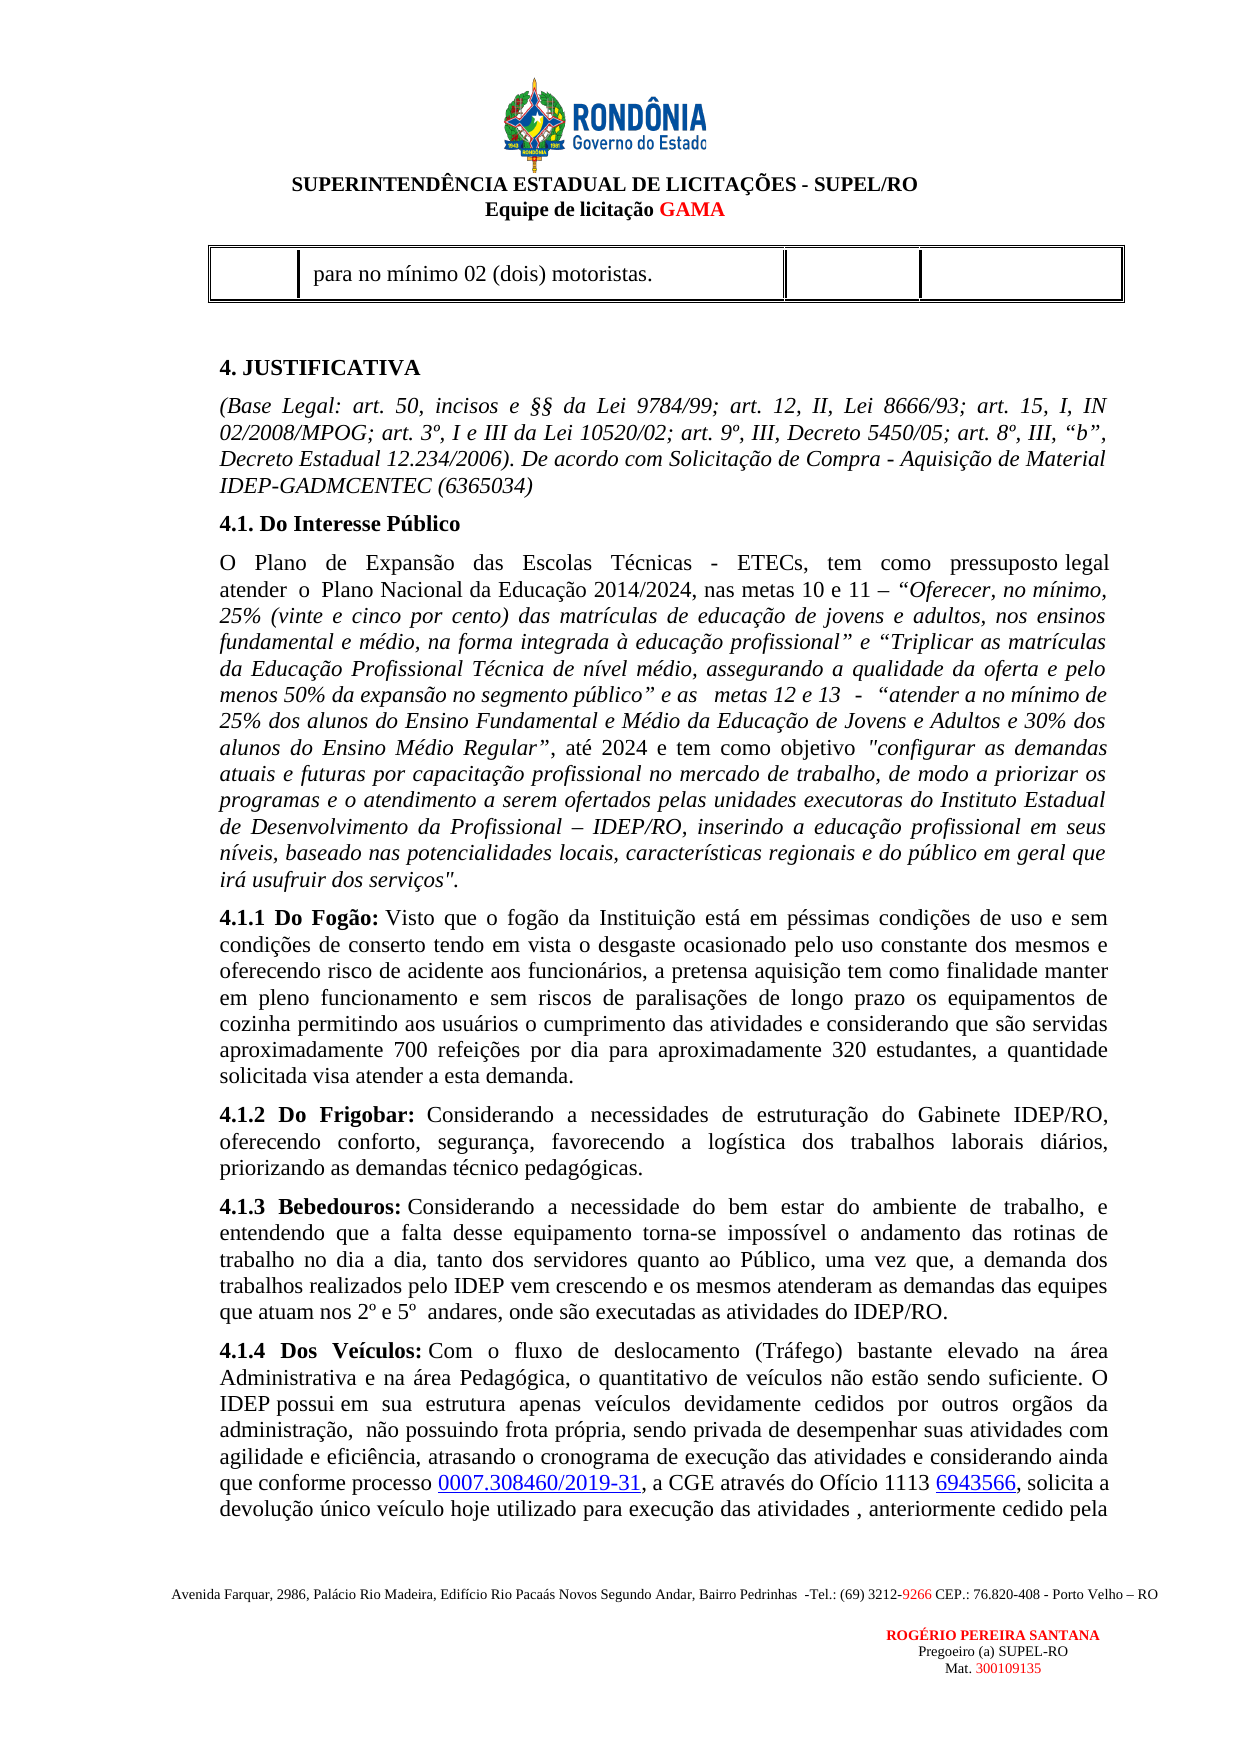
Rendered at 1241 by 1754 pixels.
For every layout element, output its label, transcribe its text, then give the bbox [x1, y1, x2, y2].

table_cell 02 [920, 248, 1121, 299]
text O Plano de Expansão das Escolas Técnicas - ETECs, tem como pressuposto legal atender o Plano Nacional da Educação 2014/2024, nas metas 10 e 11 – “Oferecer, no mínimo, 25% (vinte e cinco por cento) das matrículas de educação de jovens e adultos, nos ensinos fundamental e médio, na forma integrada à educação profissional” e “Triplicar as matrículas da Educação Profissional Técnica de nível médio, assegurando a qualidade da oferta e pelo menos 50% da expansão no segmento público” e as metas 12 e 13 - “atender a no mínimo de 25% dos alunos do Ensino Fundamental e Médio da Educação de Jovens e Adultos e 30% dos alunos do Ensino Médio Regular”, até 2024 e tem como objetivo "configurar as demandas atuais e futuras por capacitação profissional no mercado de trabalho, de modo a priorizar os programas e o atendimento a serem ofertados pelas unidades executoras do Instituto Estadual de Desenvolvimento da Profissional – IDEP/RO, inserindo a educação profissional em seus níveis, baseado nas potencialidades locais, características regionais e do público em geral que irá usufruir dos serviços". [219, 549, 1109, 892]
table_cell 04 [211, 248, 298, 299]
text 4.1.2 Do Frigobar: Considerando a necessidades de estruturação do Gabinete IDEP/RO, oferecendo conforto, segurança, favorecendo a logística dos trabalhos laborais diários, priorizando as demandas técnico pedagógicas. [219, 1101, 1109, 1181]
text 4.1. Do Interesse Público [219, 511, 1109, 537]
table_cell UND [785, 246, 920, 299]
text (Base Legal: art. 50, incisos e §§ da Lei 9784/99; art. 12, II, Lei 8666/93; art. 15, I, IN 02/2008/MPOG; art. 3º, I e III da Lei 10520/02; art. 9º, III, Decreto 5450/05; art. 8º, III, “b”, Decreto Estadual 12.234/2006). De acordo com Solicitação de Compra - Aquisição de Material IDEP-GADMCENTEC (6365034) [219, 393, 1109, 498]
text 4. JUSTIFICATIVA [219, 354, 1109, 380]
text 4.1.1 Do Fogão: Visto que o fogão da Instituição está em péssimas condições de uso e sem condições de conserto tendo em vista o desgaste ocasionado pelo uso constante dos mesmos e oferecendo risco de acidente aos funcionários, a pretensa aquisição tem como finalidade manter em pleno funcionamento e sem riscos de paralisações de longo prazo os equipamentos de cozinha permitindo aos usuários o cumprimento das atividades e considerando que são servidas aproximadamente 700 refeições por dia para aproximadamente 320 estudantes, a quantidade solicitada visa atender a esta demanda. [219, 904, 1109, 1089]
text 4.1.3 Bebedouros: Considerando a necessidade do bem estar do ambiente de trabalho, e entendendo que a falta desse equipamento torna-se impossível o andamento das rotinas de trabalho no dia a dia, tanto dos servidores quanto ao Público, uma vez que, a demanda dos trabalhos realizados pelo IDEP vem crescendo e os mesmos atenderam as demandas das equipes que atuam nos 2º e 5º andares, onde são executadas as atividades do IDEP/RO. [219, 1193, 1109, 1325]
picture [503, 77, 707, 173]
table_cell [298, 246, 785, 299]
